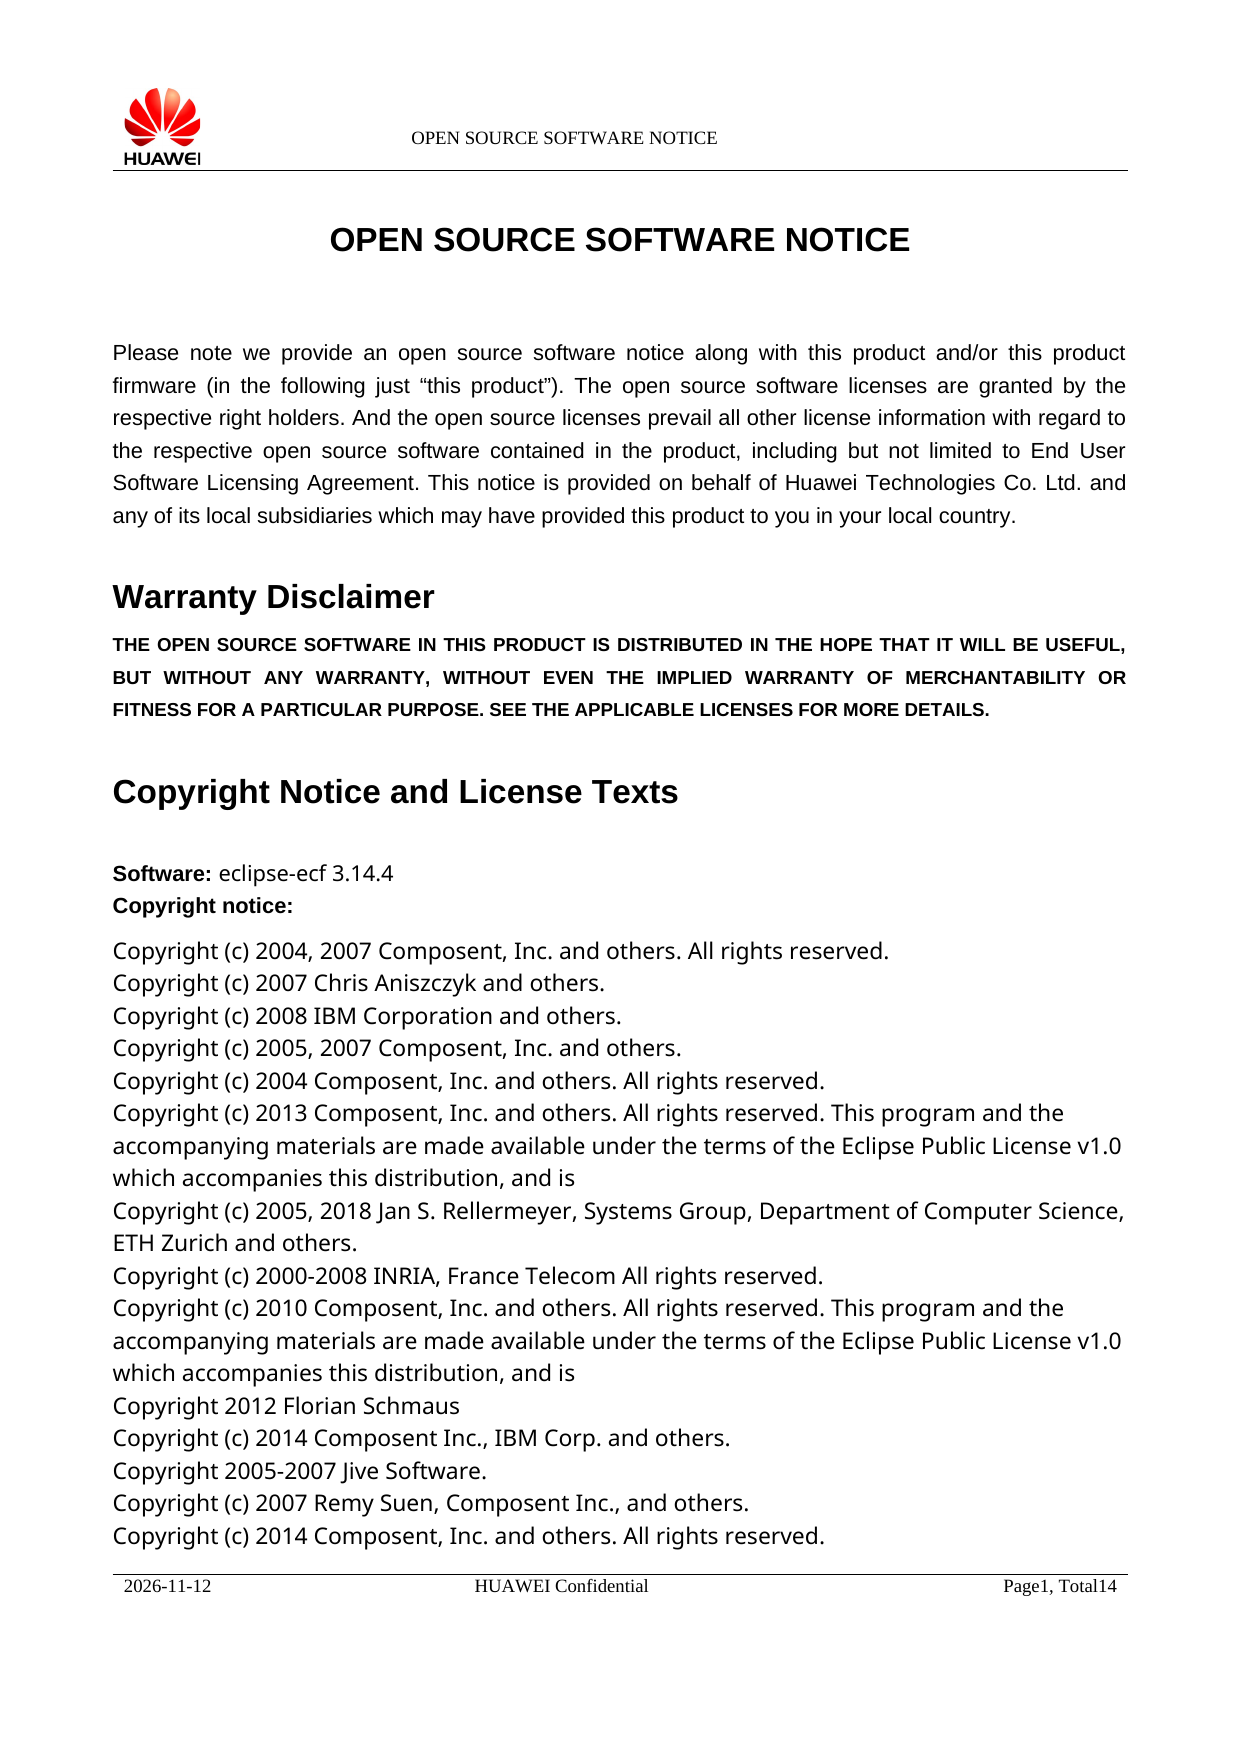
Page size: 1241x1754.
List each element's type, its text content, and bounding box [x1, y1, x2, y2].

text Copyright Notice and License Texts [112, 759, 1128, 824]
text Please note we provide an open source software notice along with this product and/or this product firmware (in the following just “this product”). The open source software licenses are granted by the respective right holders. And the open source licenses prevail all other license information with regard to the respective open source software contained in the product, including but not limited to End User Software Licensing Agreement. This notice is provided on behalf of Huawei Technologies Co. Ltd. and any of its local subsidiaries which may have provided this product to you in your local country. [112, 336, 1128, 531]
text OPEN SOURCE SOFTWARE NOTICE [112, 206, 1128, 271]
text The open source software in this product is distributed in the hope that it will be useful, but WITHOUT ANY WARRANTY, without even the implied warranty of MERCHANTABILITY or FITNESS FOR A PARTICULAR PURPOSE. See the applicable licenses for more details. [112, 629, 1128, 726]
text Warranty Disclaimer [112, 564, 1128, 629]
text Copyright notice: [112, 889, 1128, 921]
title Software: eclipse-ecf 3.14.4 [112, 856, 1128, 889]
picture [124, 88, 201, 165]
